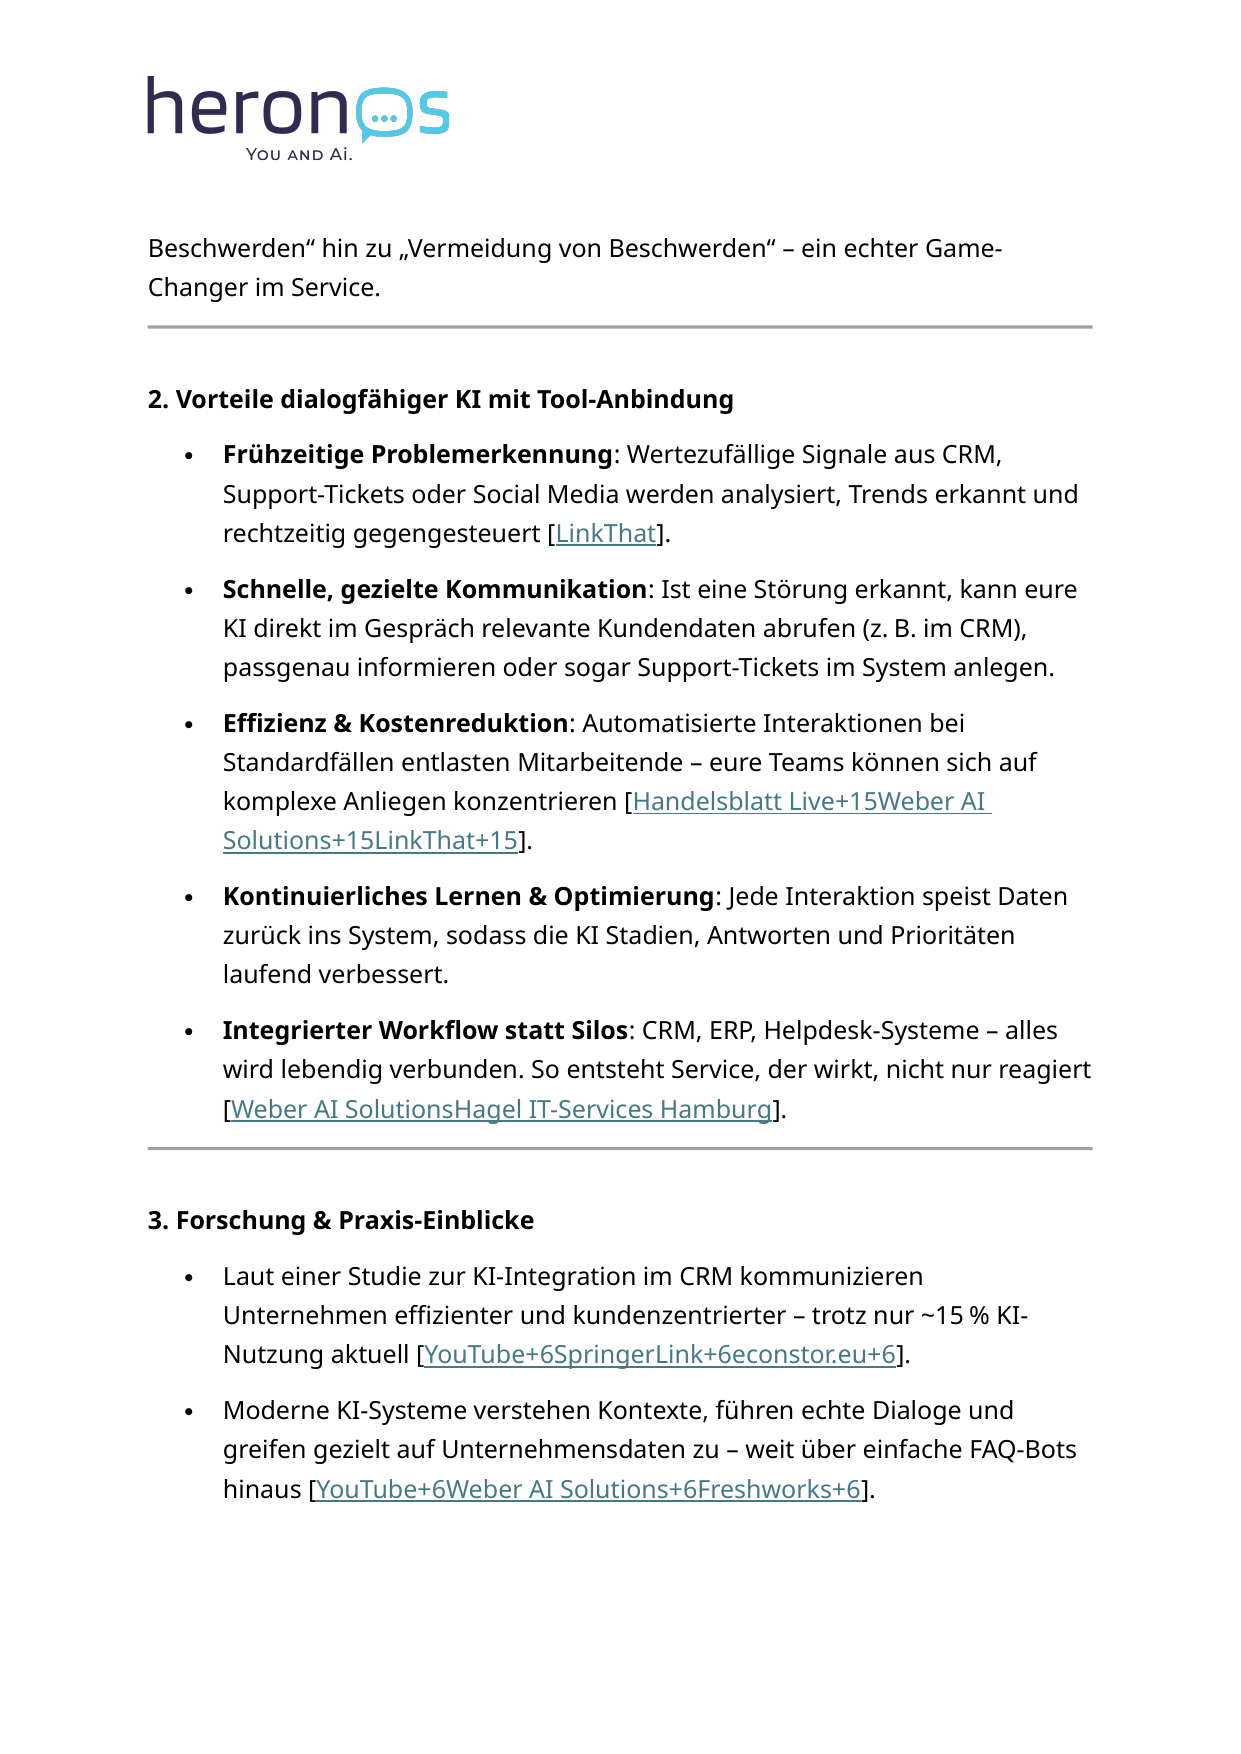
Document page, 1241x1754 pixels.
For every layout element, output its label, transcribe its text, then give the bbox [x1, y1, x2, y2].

list Moderne KI-Systeme verstehen Kontexte, führen echte Dialoge und greifen gezielt auf Unternehmensdaten zu – weit über einfache FAQ-Bots hinaus [YouTube+6Weber AI Solutions+6Freshworks+6]. [185, 1393, 1093, 1505]
picture [147, 73, 450, 163]
list Schnelle, gezielte Kommunikation: Ist eine Störung erkannt, kann eure KI direkt im Gespräch relevante Kundendaten abrufen (z. B. im CRM), passgenau informieren oder sogar Support-Tickets im System anlegen. [185, 571, 1093, 684]
list Frühzeitige Problemerkennung: Wertezufällige Signale aus CRM, Support-Tickets oder Social Media werden analysiert, Trends erkannt und rechtzeitig gegengesteuert [LinkThat]. [185, 437, 1093, 549]
list Integrierter Workflow statt Silos: CRM, ERP, Helpdesk-Systeme – alles wird lebendig verbunden. So entsteht Service, der wirkt, nicht nur reagiert [Weber AI SolutionsHagel IT-Services Hamburg]. [185, 1013, 1093, 1125]
text 2. Vorteile dialogfähiger KI mit Tool-Anbindung [148, 381, 1093, 415]
list Kontinuierliches Lernen & Optimierung: Jede Interaktion speist Daten zurück ins System, sodass die KI Stadien, Antworten und Prioritäten laufend verbessert. [185, 879, 1093, 991]
list Laut einer Studie zur KI-Integration im CRM kommunizieren Unternehmen effizienter und kundenzentrierter – trotz nur ~15 % KI-Nutzung aktuell [YouTube+6SpringerLink+6econstor.eu+6]. [185, 1259, 1093, 1371]
text 3. Forschung & Praxis-Einblicke [148, 1203, 1093, 1237]
list Effizienz & Kostenreduktion: Automatisierte Interaktionen bei Standardfällen entlasten Mitarbeitende – eure Teams können sich auf komplexe Anliegen konzentrieren [Handelsblatt Live+15Weber AI Solutions+15LinkThat+15]. [185, 705, 1093, 857]
